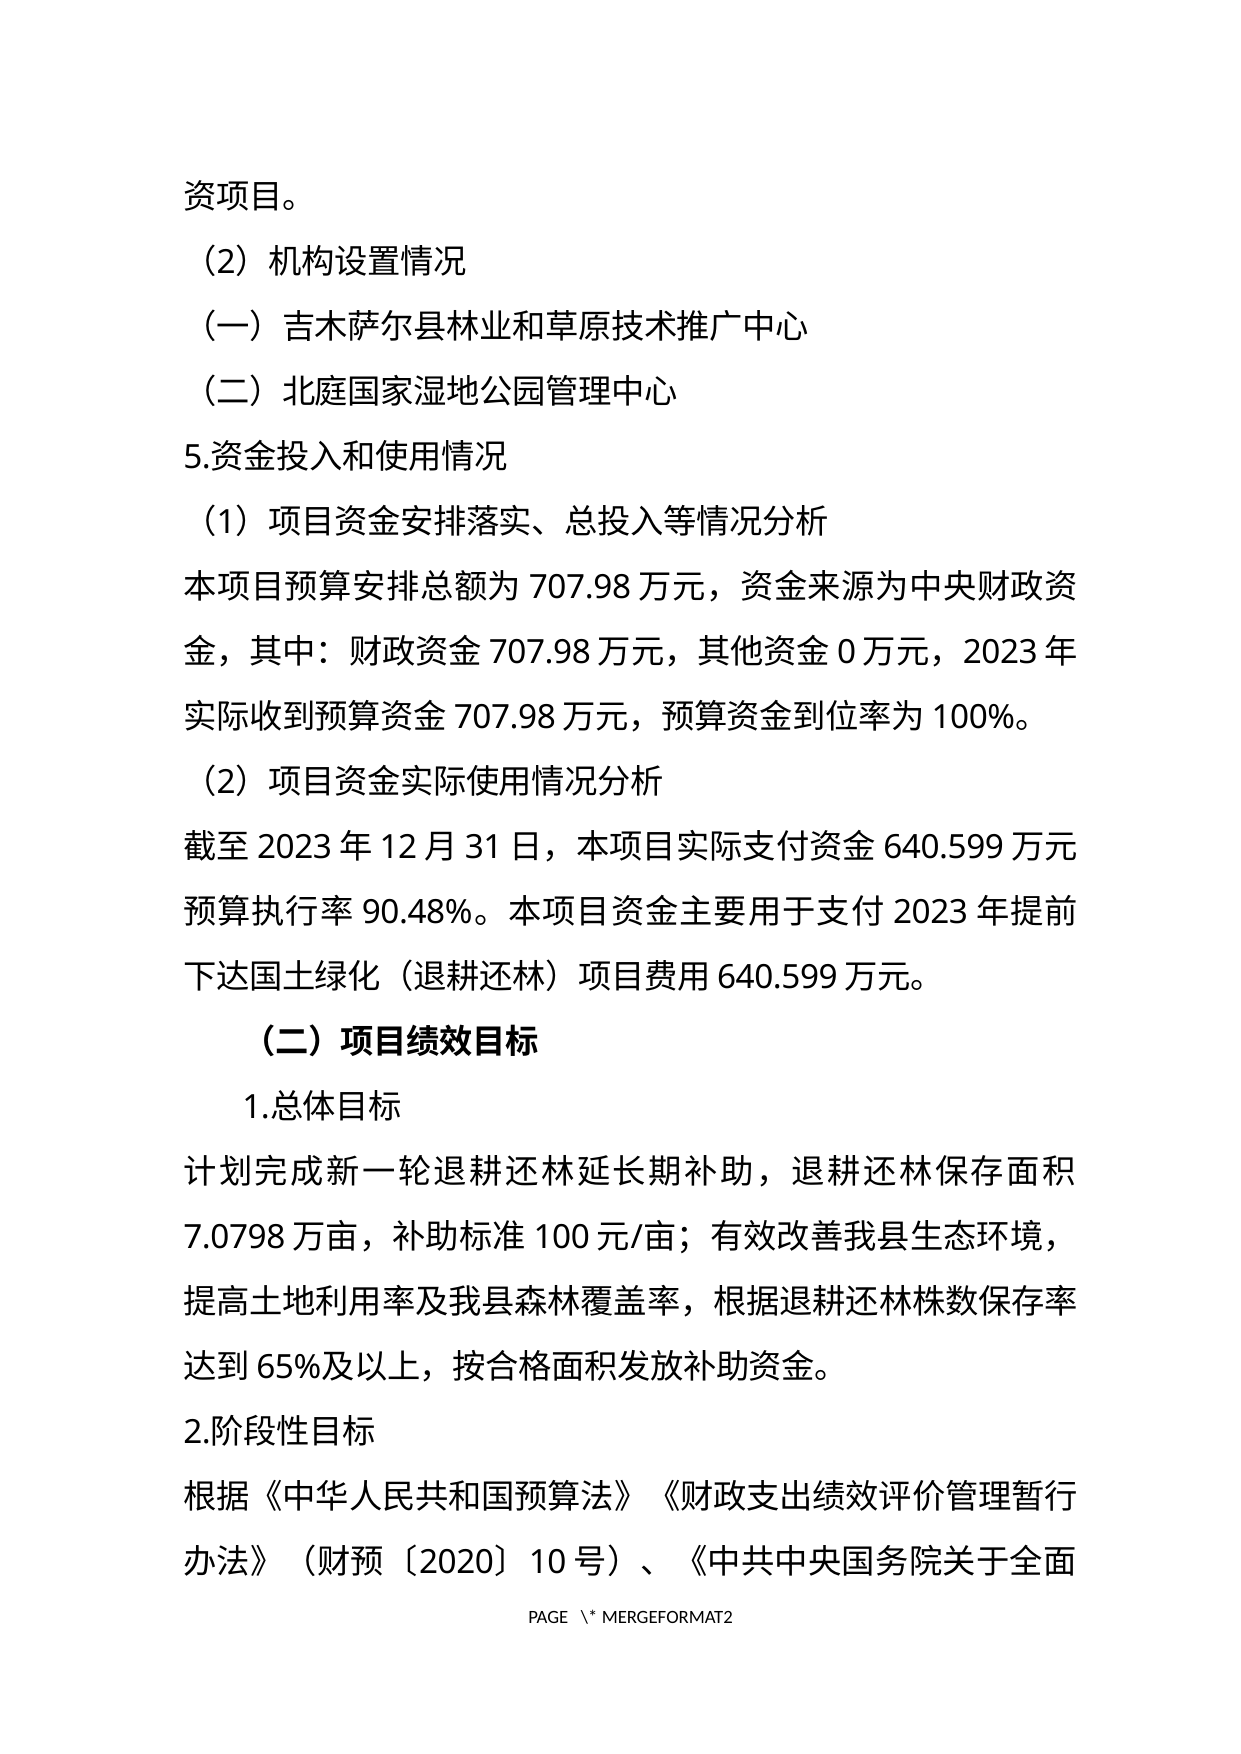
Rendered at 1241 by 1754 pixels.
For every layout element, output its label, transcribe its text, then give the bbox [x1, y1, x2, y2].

text （二）项目绩效目标 [183, 1007, 1078, 1072]
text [183, 1072, 1078, 1592]
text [183, 162, 1078, 1007]
